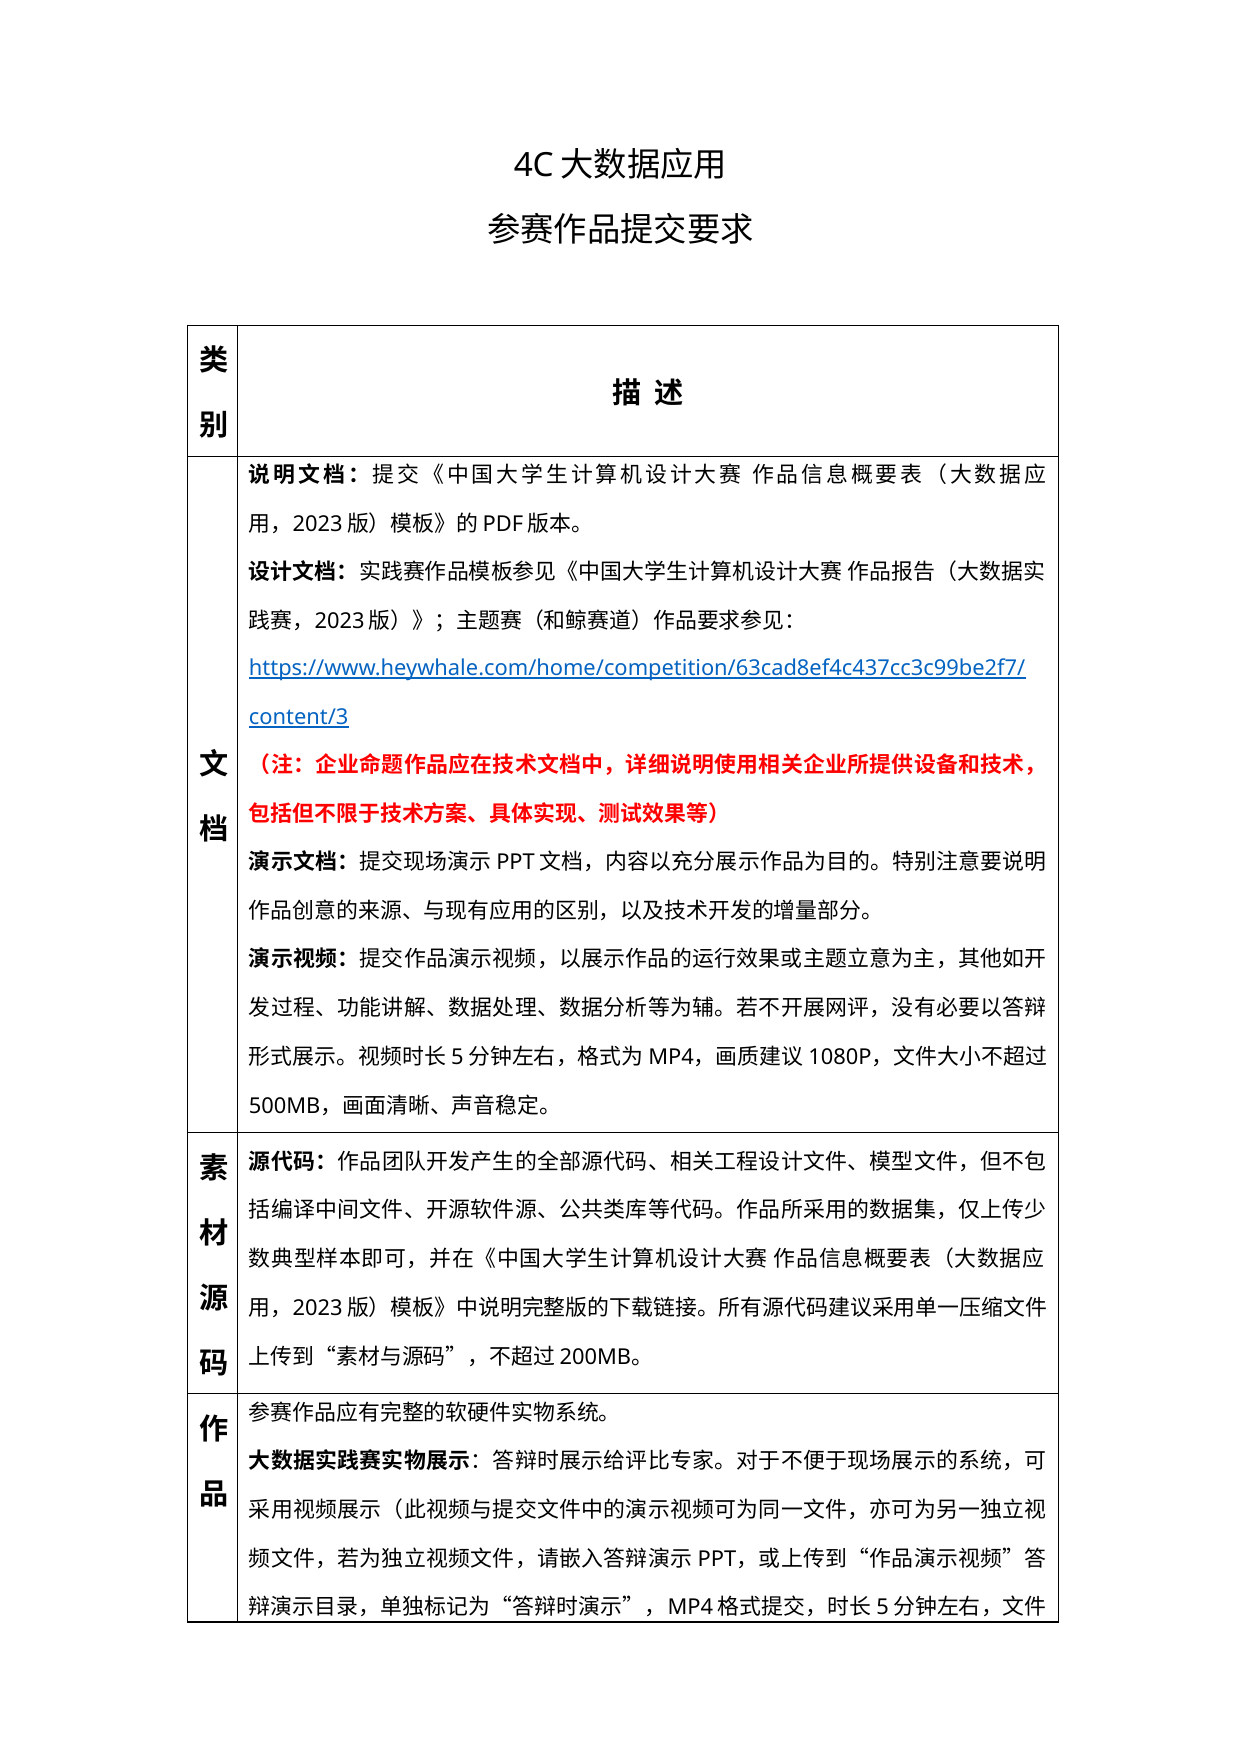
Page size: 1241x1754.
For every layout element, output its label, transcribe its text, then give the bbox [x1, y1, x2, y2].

text 参赛作品提交要求 [187, 194, 1053, 259]
table_cell 素材 源码 [188, 1133, 237, 1393]
text 4C大数据应用 [187, 129, 1053, 194]
table_cell 说明文档：提交《中国大学生计算机设计大赛 作品信息概要表（大数据应用，2023版）模板》的PDF版本。 设计文档：实践赛作品模板参见《中国大学生计算机设计大赛 作品报告（大数据实践赛，2023版）》；主题赛（和鲸赛道）作品要求参见： https://www.heywhale.com/home/competition/63cad8ef4c437cc3c99be2f7/content/3 （注：企业命题作品应在技术文档中，详细说明使用相关企业所提供设备和技术，包括但不限于技术方案、具体实现、测试效果等） 演示文档：提交现场演示PPT文档，内容以充分展示作品为目的。特别注意要说明作品创意的来源、与现有应用的区别，以及技术开发的增量部分。 演示视频：提交作品演示视频，以展示作品的运行效果或主题立意为主，其他如开发过程、功能讲解、数据处理、数据分析等为辅。若不开展网评，没有必要以答辩形式展示。视频时长5分钟左右，格式为MP4，画质建议1080P，文件大小不超过500MB，画面清晰、声音稳定。 [238, 457, 1058, 1132]
table_header 描 述 [238, 326, 1058, 456]
table_cell 文档 [188, 457, 237, 1132]
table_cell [238, 1394, 1058, 1621]
table_cell 源代码：作品团队开发产生的全部源代码、相关工程设计文件、模型文件，但不包括编译中间文件、开源软件源、公共类库等代码。作品所采用的数据集，仅上传少数典型样本即可，并在《中国大学生计算机设计大赛 作品信息概要表（大数据应用，2023版）模板》中说明完整版的下载链接。所有源代码建议采用单一压缩文件上传到“素材与源码”，不超过200MB。 [238, 1133, 1058, 1393]
table_header 类别 [188, 326, 237, 456]
table_cell 作品 [188, 1394, 237, 1621]
